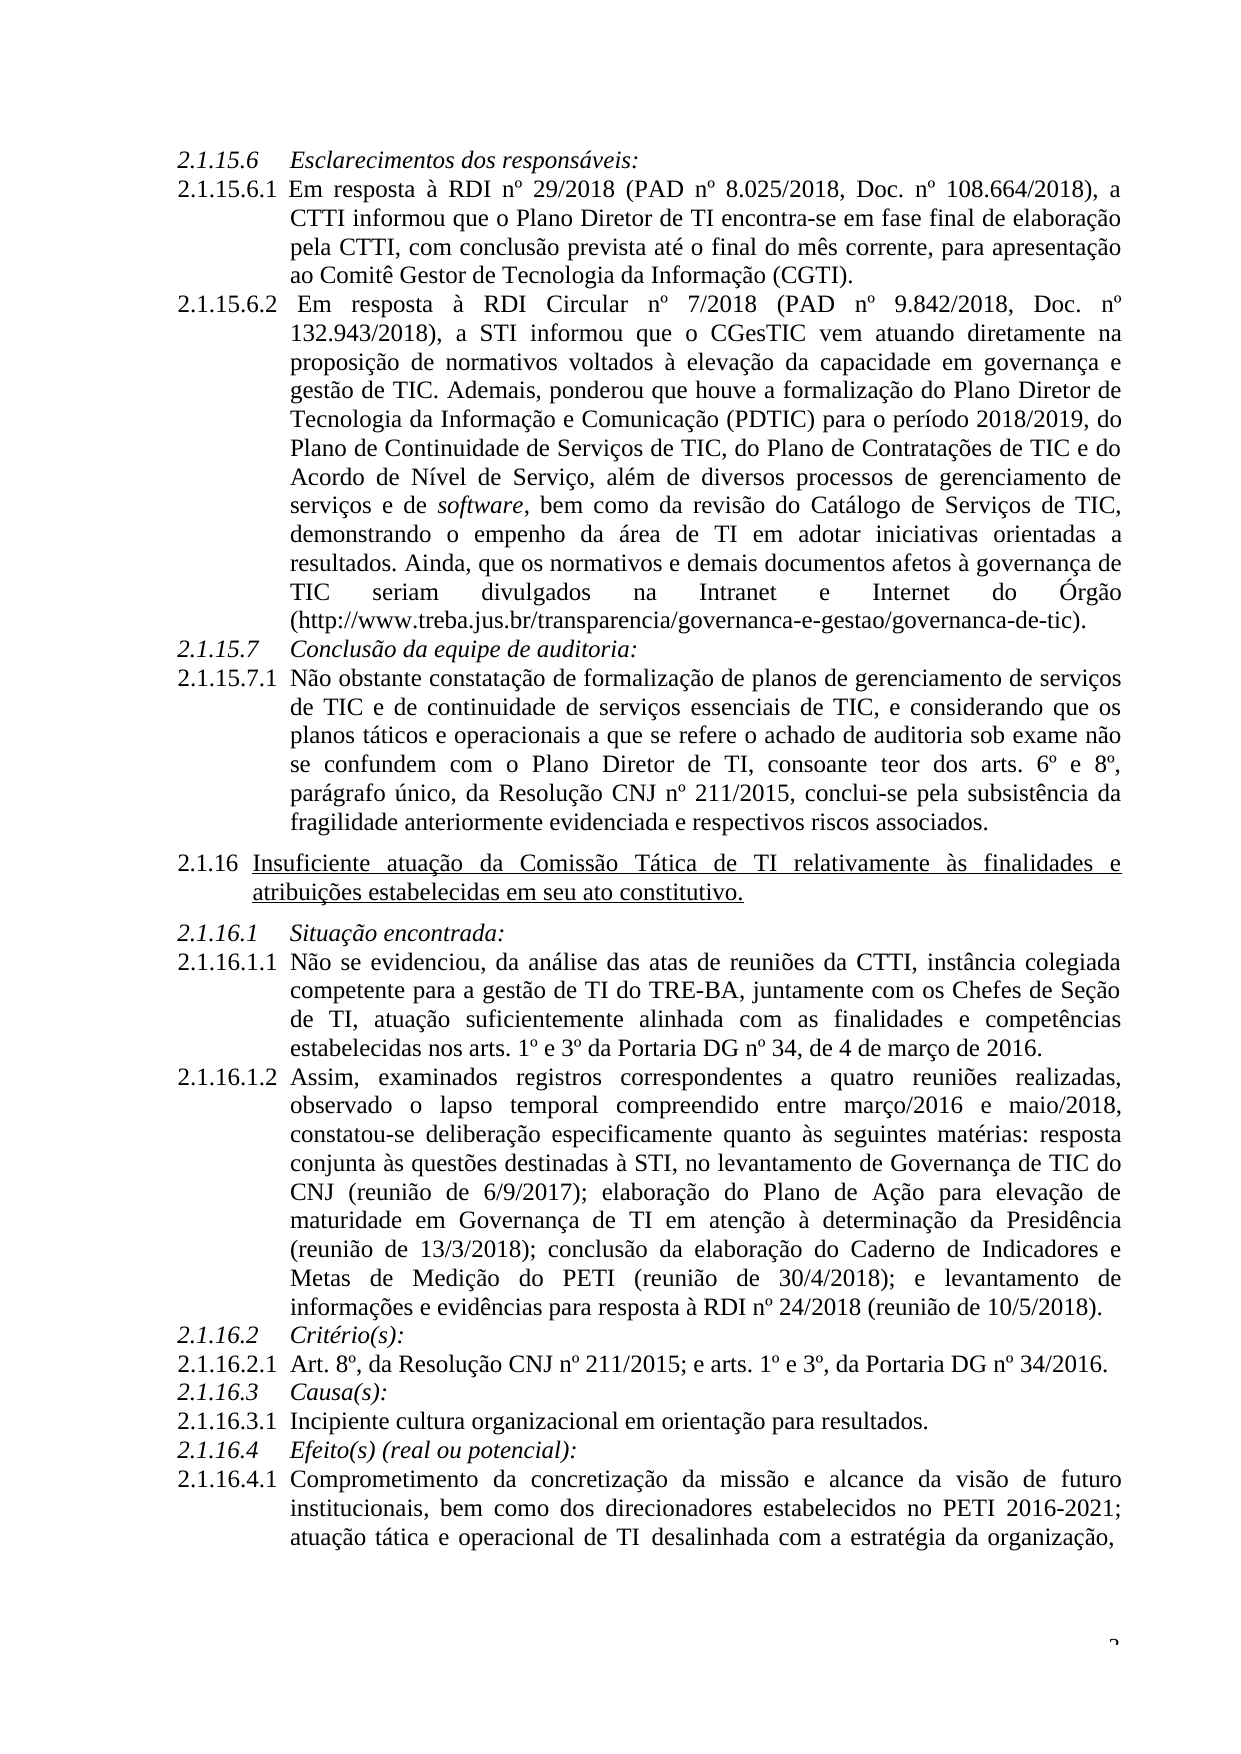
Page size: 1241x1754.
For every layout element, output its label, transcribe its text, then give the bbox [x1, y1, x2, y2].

list Assim, examinados registros correspondentes a quatro reuniões realizadas, observado o lapso temporal compreendido entre março/2016 e maio/2018, constatou-se deliberação especificamente quanto às seguintes matérias: resposta conjunta às questões destinadas à STI, no levantamento de Governança de TIC do CNJ (reunião de 6/9/2017); elaboração do Plano de Ação para elevação de maturidade em Governança de TI em atenção à determinação da Presidência (reunião de 13/3/2018); conclusão da elaboração do Caderno de Indicadores e Metas de Medição do PETI (reunião de 30/4/2018); e levantamento de informações e evidências para resposta à RDI nº 24/2018 (reunião de 10/5/2018). [177, 1062, 1122, 1320]
list Art. 8º, da Resolução CNJ nº 211/2015; e arts. 1º e 3º, da Portaria DG nº 34/2016. [177, 1349, 1134, 1378]
list Insuficiente atuação da Comissão Tática de TI relativamente às finalidades e atribuições estabelecidas em seu ato constitutivo. [177, 848, 1122, 905]
list Critério(s): [177, 1321, 1134, 1349]
list Não obstante constatação de formalização de planos de gerenciamento de serviços de TIC e de continuidade de serviços essenciais de TIC, e considerando que os planos táticos e operacionais a que se refere o achado de auditoria sob exame não se confundem com o Plano Diretor de TI, consoante teor dos arts. 6º e 8º, parágrafo único, da Resolução CNJ nº 211/2015, conclui-se pela subsistência da fragilidade anteriormente evidenciada e respectivos riscos associados. [177, 663, 1122, 835]
list Incipiente cultura organizacional em orientação para resultados. [177, 1407, 1134, 1435]
list Esclarecimentos dos responsáveis: [177, 146, 1134, 174]
list Comprometimento da concretização da missão e alcance da visão de futuro institucionais, bem como dos direcionadores estabelecidos no PETI 2016-2021; atuação tática e operacional de TI desalinhada com a estratégia da organização, [177, 1464, 1122, 1550]
text 2.1.15.6.2 Em resposta à RDI Circular nº 7/2018 (PAD nº 9.842/2018, Doc. nº 132.943/2018), a STI informou que o CGesTIC vem atuando diretamente na proposição de normativos voltados à elevação da capacidade em governança e gestão de TIC. Ademais, ponderou que houve a formalização do Plano Diretor de Tecnologia da Informação e Comunicação (PDTIC) para o período 2018/2019, do Plano de Continuidade de Serviços de TIC, do Plano de Contratações de TIC e do Acordo de Nível de Serviço, além de diversos processos de gerenciamento de serviços e de software, bem como da revisão do Catálogo de Serviços de TIC, demonstrando o empenho da área de TI em adotar iniciativas orientadas a resultados. Ainda, que os normativos e demais documentos afetos à governança de TIC seriam divulgados na Intranet e Internet do Órgão (http://www.treba.jus.br/transparencia/governanca-e-gestao/governanca-de-tic). [177, 289, 1122, 634]
list Efeito(s) (real ou potencial): [177, 1435, 1134, 1464]
text 2.1.15.6.1 Em resposta à RDI nº 29/2018 (PAD nº 8.025/2018, Doc. nº 108.664/2018), a CTTI informou que o Plano Diretor de TI encontra-se em fase final de elaboração pela CTTI, com conclusão prevista até o final do mês corrente, para apresentação ao Comitê Gestor de Tecnologia da Informação (CGTI). [177, 174, 1122, 289]
list Situação encontrada: [177, 918, 1134, 947]
list Não se evidenciou, da análise das atas de reuniões da CTTI, instância colegiada competente para a gestão de TI do TRE-BA, juntamente com os Chefes de Seção de TI, atuação suficientemente alinhada com as finalidades e competências estabelecidas nos arts. 1º e 3º da Portaria DG nº 34, de 4 de março de 2016. [177, 947, 1122, 1062]
list Conclusão da equipe de auditoria: [177, 634, 1134, 663]
list Causa(s): [177, 1378, 1134, 1407]
